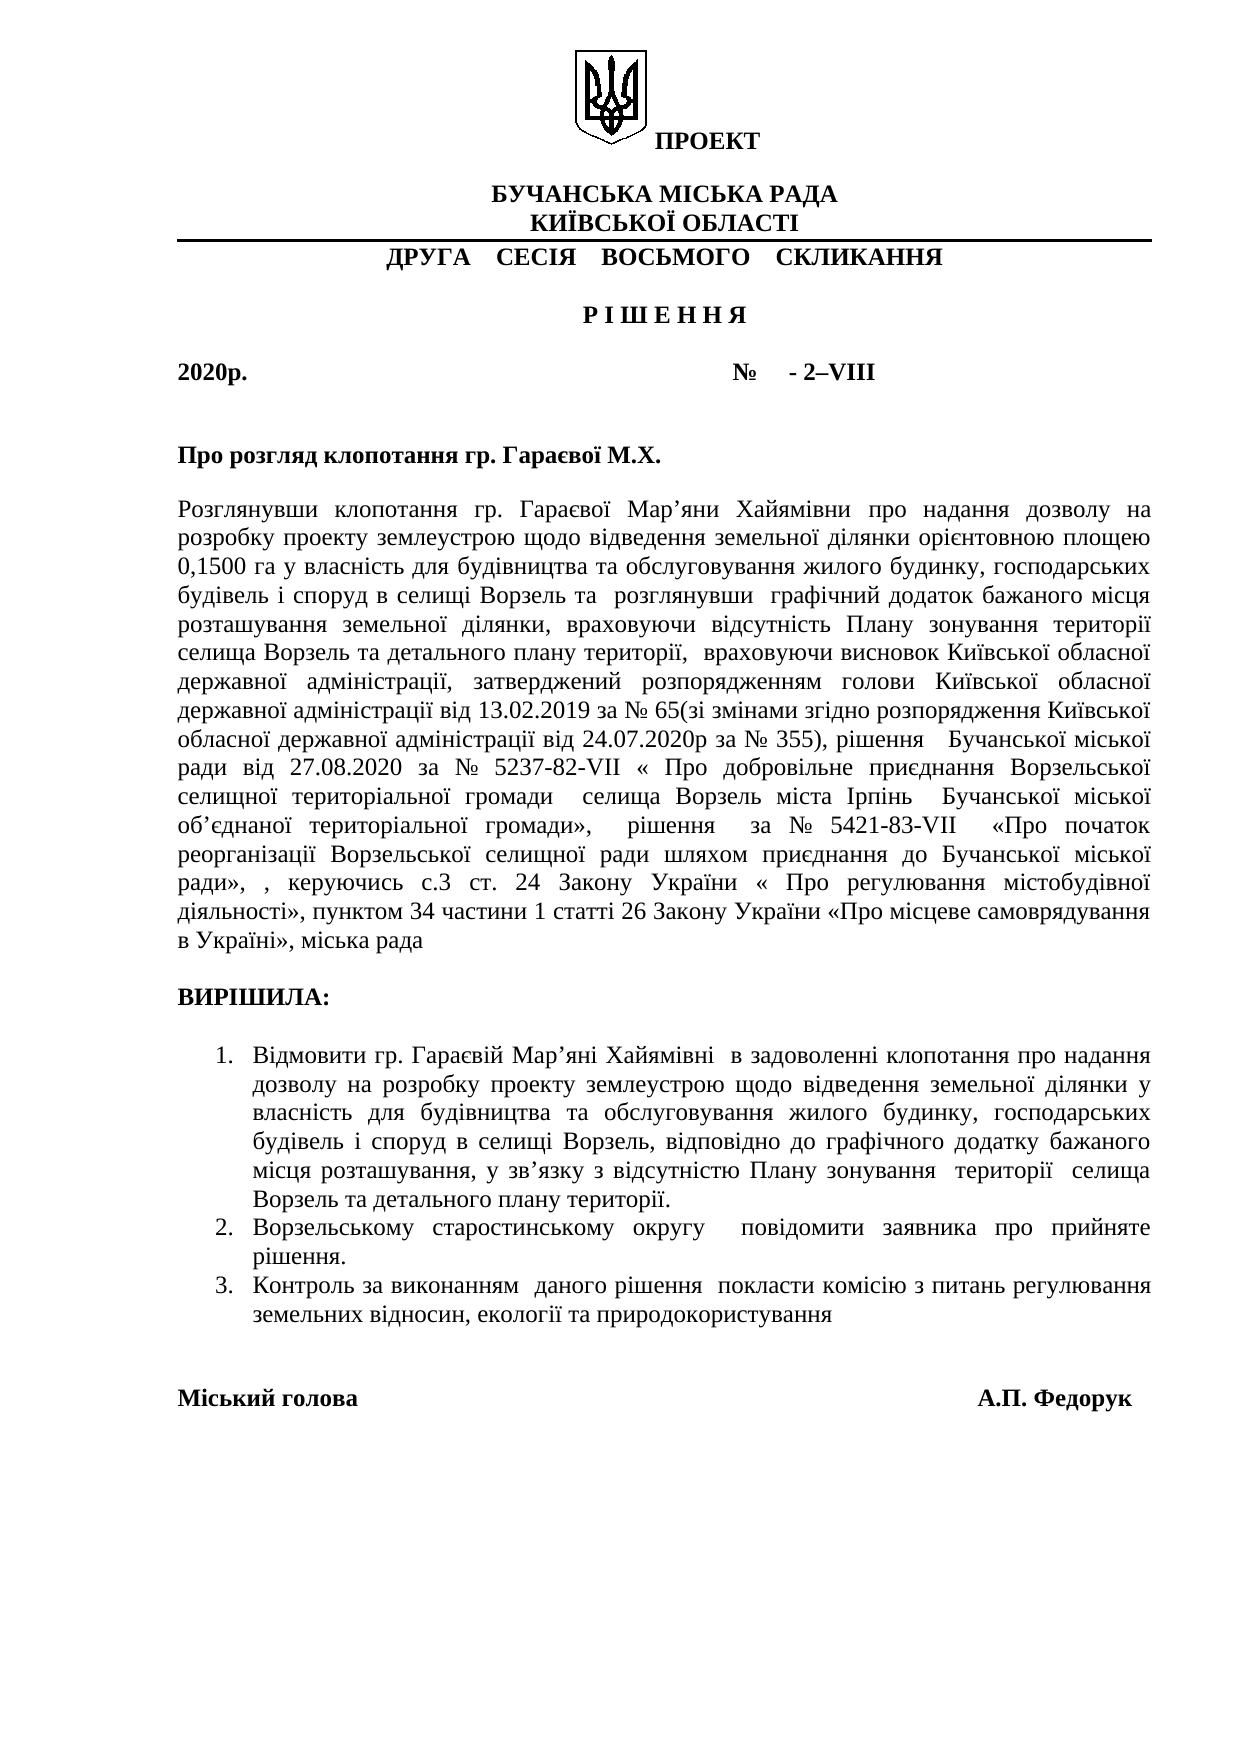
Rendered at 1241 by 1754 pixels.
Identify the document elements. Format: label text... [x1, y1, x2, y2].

text БУЧАНСЬКА МІСЬКА РАДА [177, 179, 1152, 208]
text ДРУГА СЕСІЯ ВОСЬМОГО СКЛИКАННЯ [177, 242, 1152, 271]
text Р І Ш Е Н Н Я [177, 300, 1152, 328]
text Розглянувши клопотання гр. Гараєвої Мар’яни Хайямівни про надання дозволу на розробку проекту землеустрою щодо відведення земельної ділянки орієнтовною площею 0,1500 га у власність для будівництва та обслуговування жилого будинку, господарських будівель і споруд в селищі Ворзель та розглянувши графічний додаток бажаного місця розташування земельної ділянки, враховуючи відсутність Плану зонування території селища Ворзель та детального плану території, враховуючи висновок Київської обласної державної адміністрації, затверджений розпорядженням голови Київської обласної державної адміністрації від 13.02.2019 за № 65(зі змінами згідно розпорядження Київської обласної державної адміністрації від 24.07.2020р за № 355), рішення Бучанської міської ради від 27.08.2020 за № 5237-82-VІІ « Про добровільне приєднання Ворзельської селищної територіальної громади селища Ворзель міста Ірпінь Бучанської міської об’єднаної територіальної громади», рішення за № 5421-83-VІІ «Про початок реорганізації Ворзельської селищної ради шляхом приєднання до Бучанської міської ради», , керуючись с.3 ст. 24 Закону України « Про регулювання містобудівної діяльності», пунктом 34 частини 1 статті 26 Закону України «Про місцеве самоврядування в Україні», міська рада [177, 494, 1152, 954]
text ВИРІШИЛА: [177, 982, 1152, 1011]
text 2020р. № - 2–VІІІ [177, 357, 1152, 386]
text Міський голова А.П. Федорук [177, 1383, 1152, 1412]
list Відмовити гр. Гараєвій Мар’яні Хайямівні в задоволенні клопотання про надання дозволу на розробку проекту землеустрою щодо відведення земельної ділянки у власність для будівництва та обслуговування жилого будинку, господарських будівель і споруд в селищі Ворзель, відповідно до графічного додатку бажаного місця розташування, у зв’язку з відсутністю Плану зонування території селища Ворзель та детального плану території. [215, 1040, 1152, 1212]
text Про розгляд клопотання гр. Гараєвої М.Х. [177, 440, 1152, 469]
list Контроль за виконанням даного рішення покласти комісію з питань регулювання земельних відносин, екології та природокористування [215, 1270, 1152, 1327]
text ПРОЕКТ [177, 44, 1152, 154]
text КИЇВСЬКОЇ ОБЛАСТІ [177, 208, 1152, 239]
list Ворзельському старостинському округу повідомити заявника про прийняте рішення. [215, 1212, 1152, 1270]
